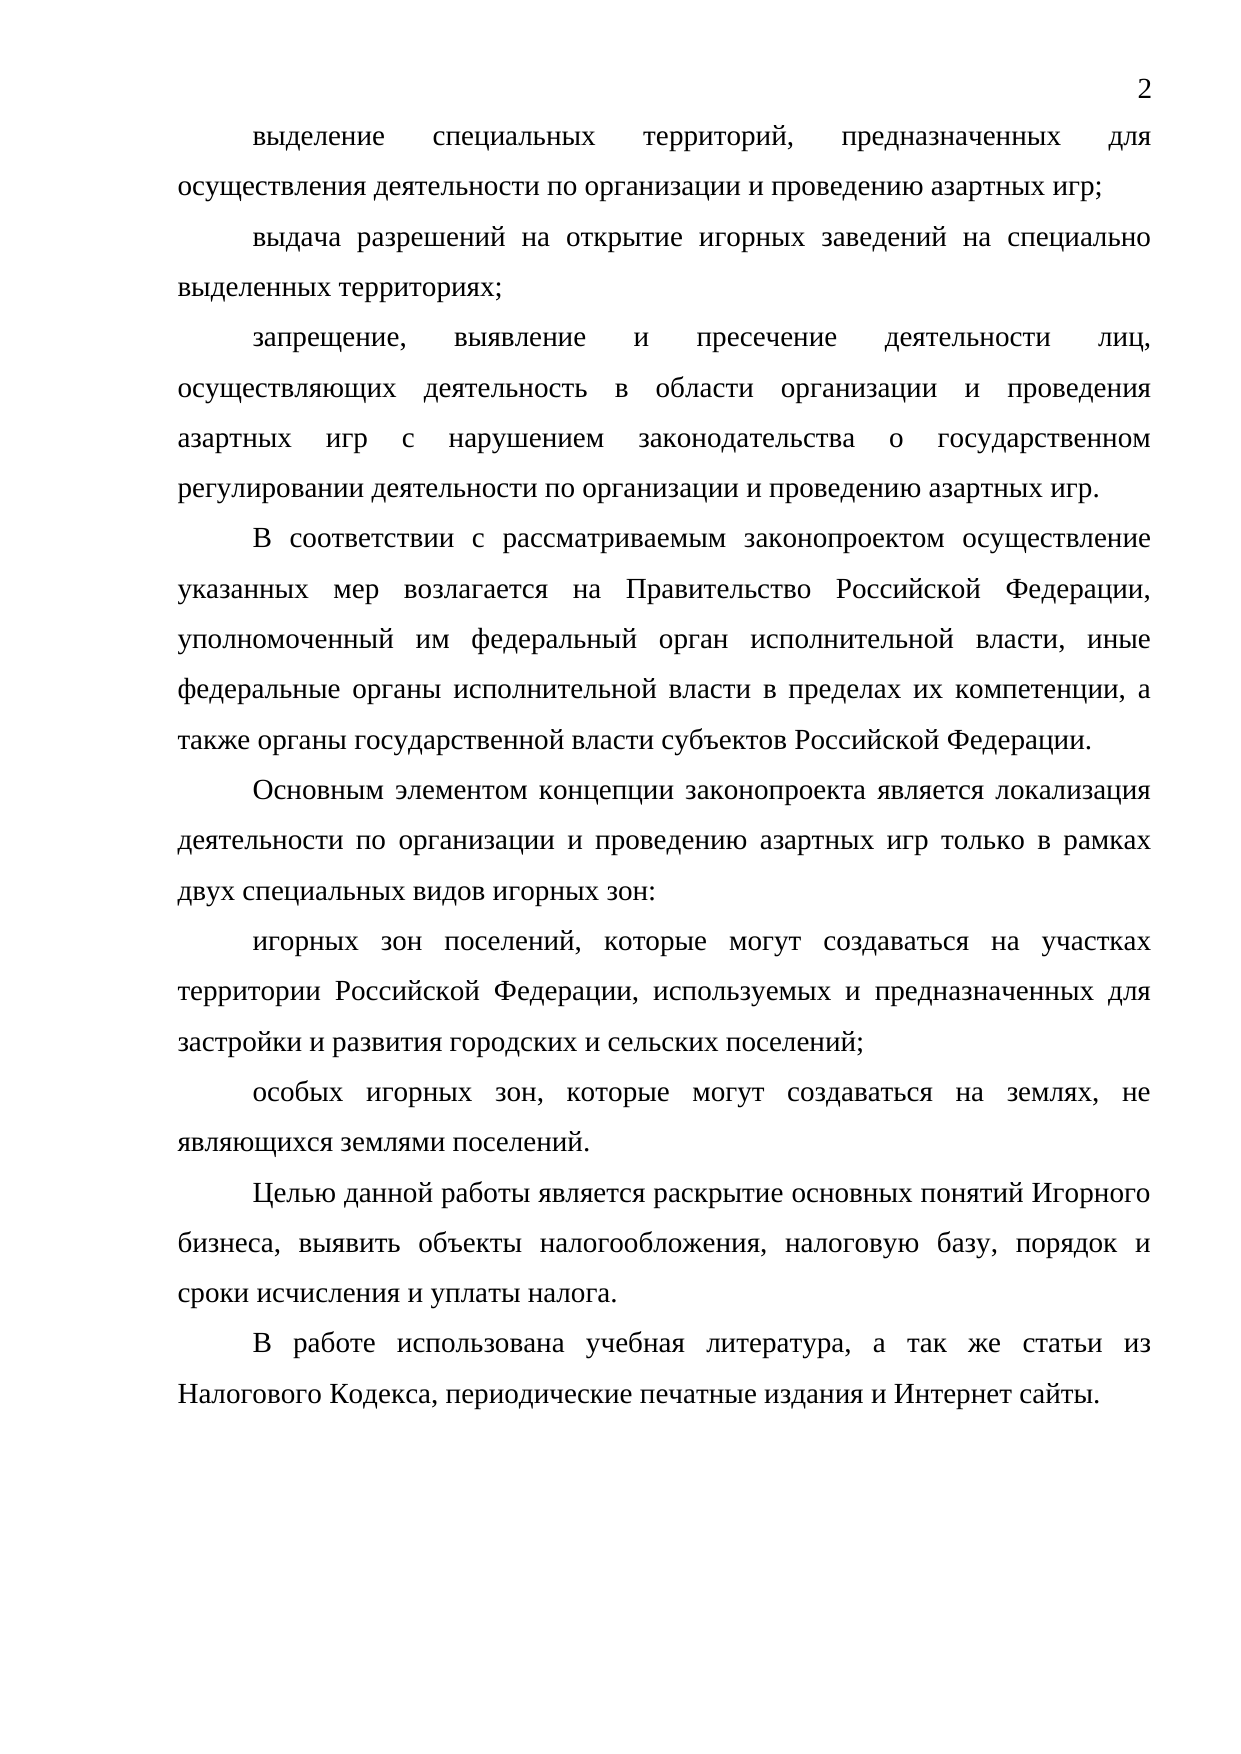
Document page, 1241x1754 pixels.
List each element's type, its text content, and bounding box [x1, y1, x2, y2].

text запрещение, выявление и пресечение деятельности лиц, осуществляющих деятельность в области организации и проведения азартных игр с нарушением законодательства о государственном регулировании деятельности по организации и проведению азартных игр. [177, 319, 1152, 504]
text Целью данной работы является раскрытие основных понятий Игорного бизнеса, выявить объекты налогообложения, налоговую базу, порядок и сроки исчисления и уплаты налога. [177, 1175, 1152, 1309]
text В соответствии с рассматриваемым законопроектом осуществление указанных мер возлагается на Правительство Российской Федерации, уполномоченный им федеральный орган исполнительной власти, иные федеральные органы исполнительной власти в пределах их компетенции, а также органы государственной власти субъектов Российской Федерации. [177, 521, 1152, 755]
text игорных зон поселений, которые могут создаваться на участках территории Российской Федерации, используемых и предназначенных для застройки и развития городских и сельских поселений; [177, 923, 1152, 1057]
text В работе использована учебная литература, а так же статьи из Налогового Кодекса, периодические печатные издания и Интернет сайты. [177, 1326, 1152, 1409]
text Основным элементом концепции законопроекта является локализация деятельности по организации и проведению азартных игр только в рамках двух специальных видов игорных зон: [177, 772, 1152, 906]
text выделение специальных территорий, предназначенных для осуществления деятельности по организации и проведению азартных игр; [177, 118, 1152, 202]
text выдача разрешений на открытие игорных заведений на специально выделенных территориях; [177, 219, 1152, 303]
text особых игорных зон, которые могут создаваться на землях, не являющихся землями поселений. [177, 1074, 1152, 1158]
